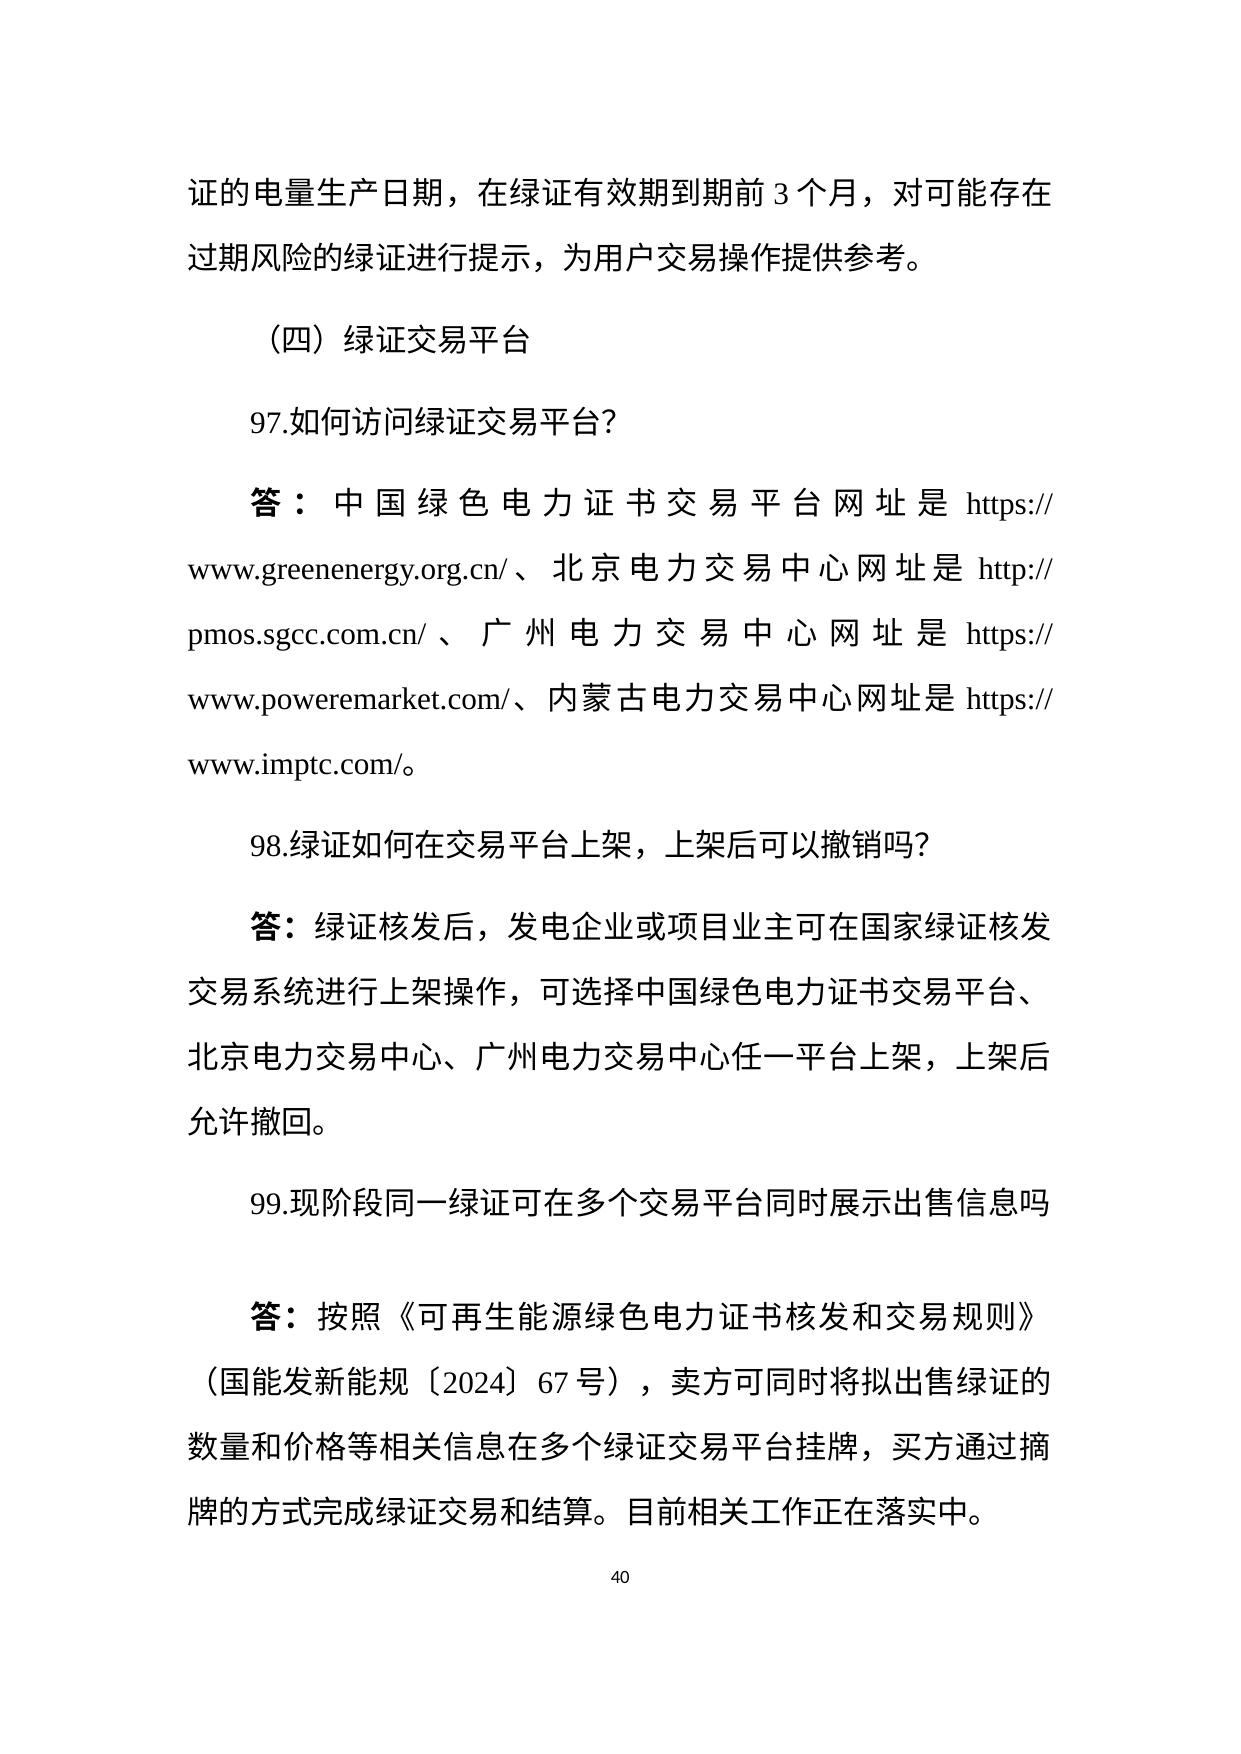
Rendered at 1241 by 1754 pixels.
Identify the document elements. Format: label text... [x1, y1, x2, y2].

list 绿证如何在交易平台上架，上架后可以撤销吗？ [187, 810, 1053, 875]
text 答：中国绿色电力证书交易平台网址是https://www.greenenergy.org.cn/、北京电力交易中心网址是http://pmos.sgcc.com.cn/、广州电力交易中心网址是https://www.poweremarket.com/、内蒙古电力交易中心网址是https://www.imptc.com/。 [187, 469, 1053, 794]
text 答：绿证核发后，发电企业或项目业主可在国家绿证核发交易系统进行上架操作，可选择中国绿色电力证书交易平台、北京电力交易中心、广州电力交易中心任一平台上架，上架后允许撤回。 [187, 892, 1053, 1152]
list 如何访问绿证交易平台？ [187, 387, 1053, 452]
text 答：按照《可再生能源绿色电力证书核发和交易规则》（国能发新能规〔2024〕67号），卖方可同时将拟出售绿证的数量和价格等相关信息在多个绿证交易平台挂牌，买方通过摘牌的方式完成绿证交易和结算。目前相关工作正在落实中。 [187, 1283, 1053, 1543]
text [187, 159, 1053, 289]
text （四）绿证交易平台 [187, 305, 1053, 370]
list 现阶段同一绿证可在多个交易平台同时展示出售信息吗？ [187, 1169, 1053, 1266]
